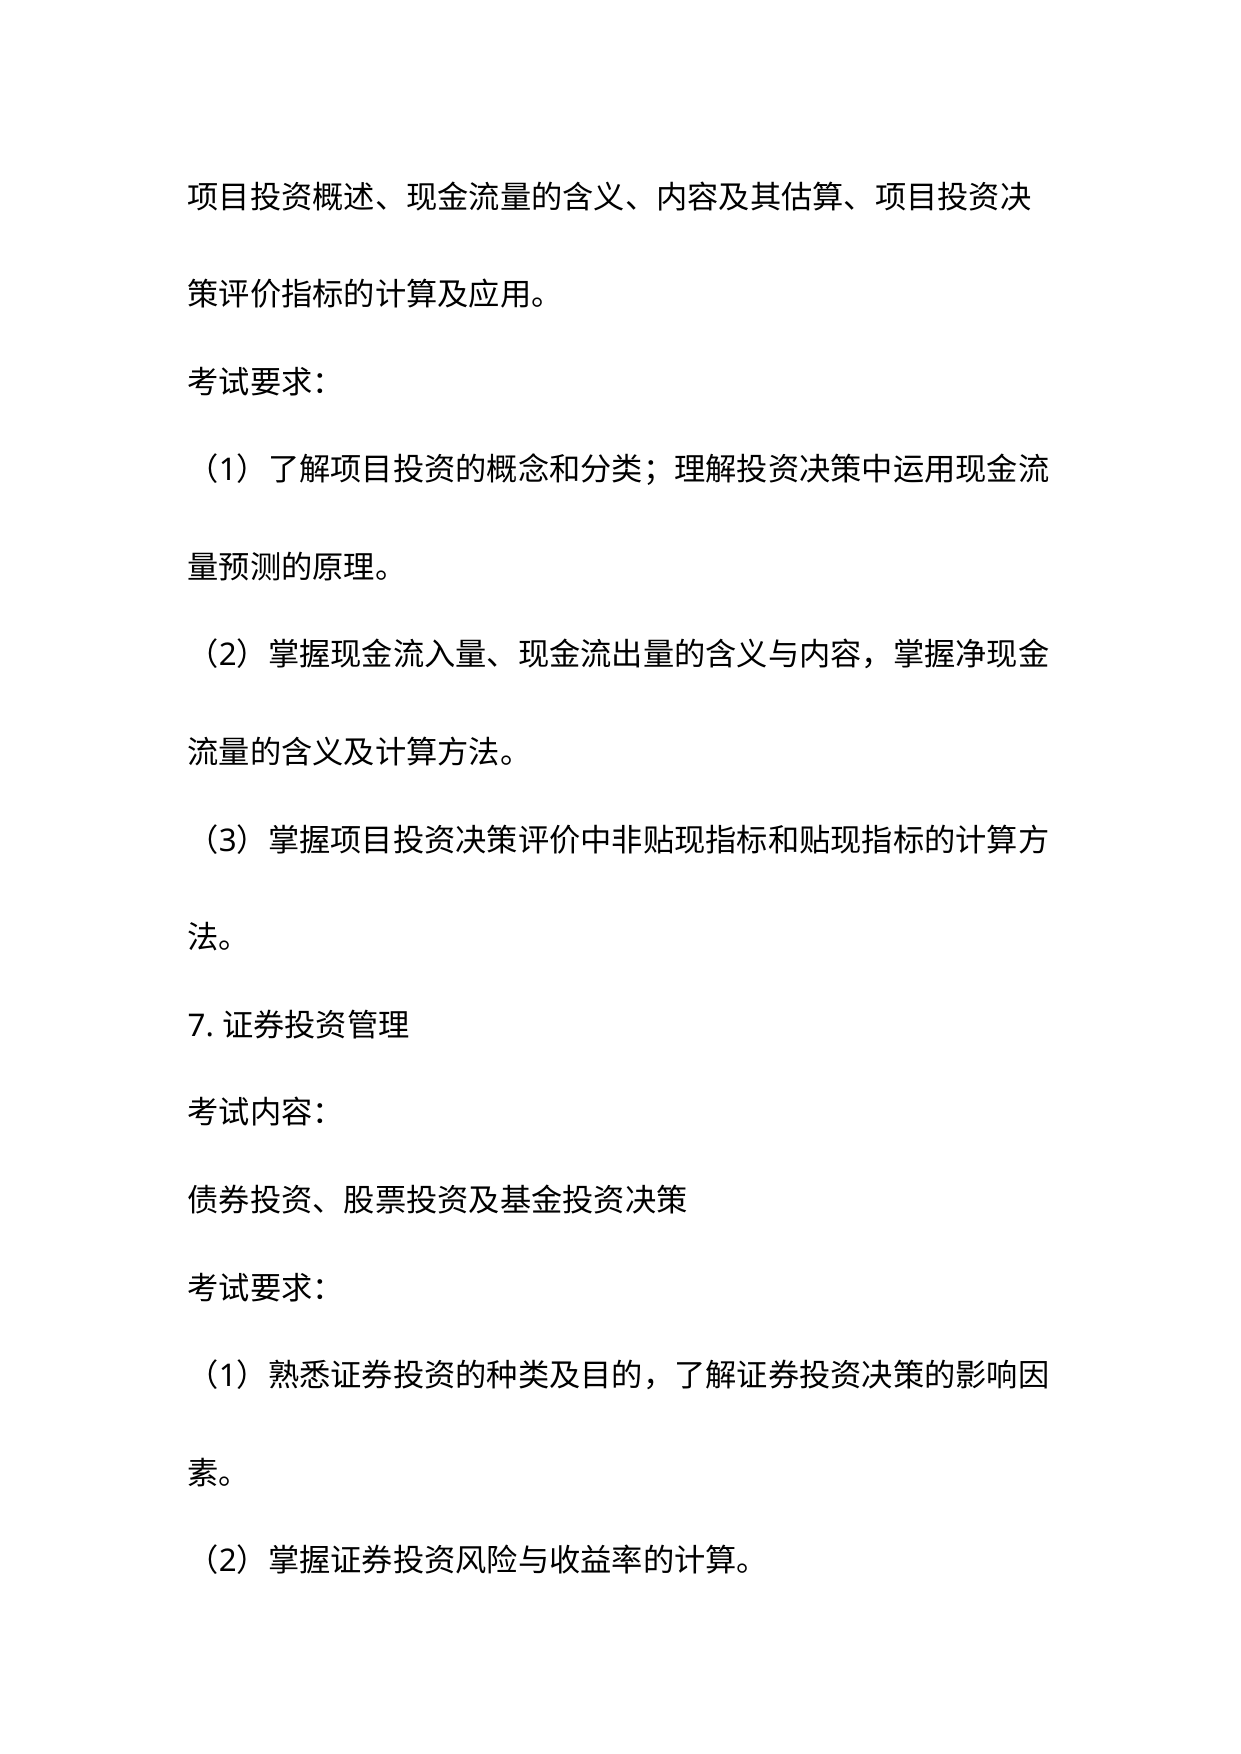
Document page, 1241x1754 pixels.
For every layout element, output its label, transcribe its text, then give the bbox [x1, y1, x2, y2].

text （2）掌握证券投资风险与收益率的计算。 [187, 1526, 1053, 1591]
text （1）熟悉证券投资的种类及目的，了解证券投资决策的影响因素。 [187, 1341, 1053, 1503]
text 项目投资概述、现金流量的含义、内容及其估算、项目投资决策评价指标的计算及应用。 [187, 162, 1053, 324]
text （1）了解项目投资的概念和分类；理解投资决策中运用现金流量预测的原理。 [187, 435, 1053, 597]
text 考试要求： [187, 347, 1053, 412]
text 债券投资、股票投资及基金投资决策 [187, 1165, 1053, 1230]
text 考试要求： [187, 1253, 1053, 1318]
text （3）掌握项目投资决策评价中非贴现指标和贴现指标的计算方法。 [187, 805, 1053, 967]
text 考试内容： [187, 1078, 1053, 1143]
text （2）掌握现金流入量、现金流出量的含义与内容，掌握净现金流量的含义及计算方法。 [187, 620, 1053, 782]
text 7. 证券投资管理 [187, 990, 1053, 1055]
